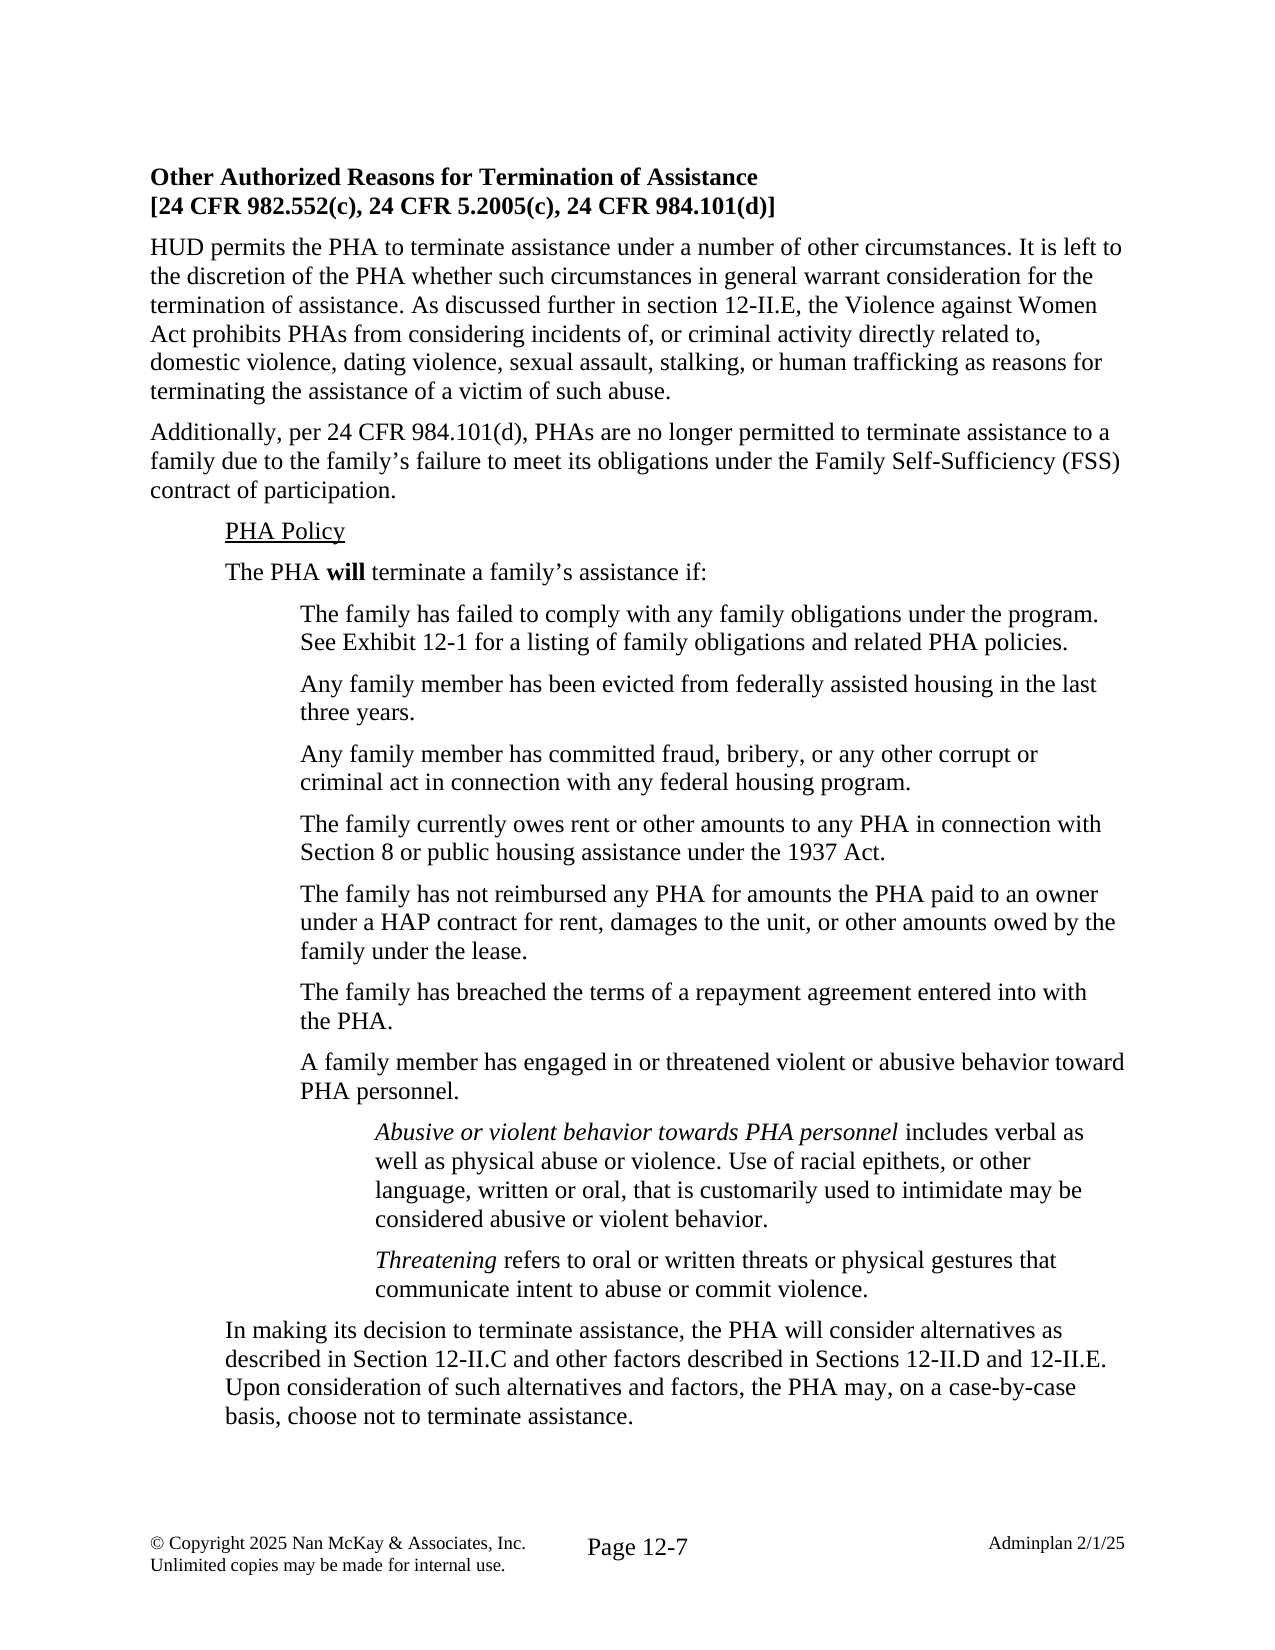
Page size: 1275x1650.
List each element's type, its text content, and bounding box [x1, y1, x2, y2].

list Other Authorized Reasons for Termination of Assistance [24 CFR 982.552(c), 24 CFR 5.2005(c), 24 CFR 984.101(d)] [150, 162, 1125, 220]
text In making its decision to terminate assistance, the PHA will consider alternatives as described in Section 12-II.C and other factors described in Sections 12-II.D and 12-II.E. Upon consideration of such alternatives and factors, the PHA may, on a case-by-case basis, choose not to terminate assistance. [225, 1315, 1125, 1430]
list Additionally, per 24 CFR 984.101(d), PHAs are no longer permitted to terminate assistance to a family due to the family’s failure to meet its obligations under the Family Self-Sufficiency (FSS) contract of participation. [150, 417, 1125, 504]
list HUD permits the PHA to terminate assistance under a number of other circumstances. It is left to the discretion of the PHA whether such circumstances in general warrant consideration for the termination of assistance. As discussed further in section 12-II.E, the Violence against Women Act prohibits PHAs from considering incidents of, or criminal activity directly related to, domestic violence, dating violence, sexual assault, stalking, or human trafficking as reasons for terminating the assistance of a victim of such abuse. [150, 232, 1125, 405]
list A family member has engaged in or threatened violent or abusive behavior toward PHA personnel. [300, 1047, 1125, 1105]
list The family currently owes rent or other amounts to any PHA in connection with Section 8 or public housing assistance under the 1937 Act. [300, 809, 1125, 866]
list The family has breached the terms of a repayment agreement entered into with the PHA. [300, 977, 1125, 1035]
text The PHA will terminate a family’s assistance if: [225, 557, 1125, 586]
list Any family member has committed fraud, bribery, or any other corrupt or criminal act in connection with any federal housing program. [300, 739, 1125, 796]
text Threatening refers to oral or written threats or physical gestures that communicate intent to abuse or commit violence. [375, 1245, 1125, 1302]
list The family has not reimbursed any PHA for amounts the PHA paid to an owner under a HAP contract for rent, damages to the unit, or other amounts owed by the family under the lease. [300, 879, 1125, 965]
list Any family member has been evicted from federally assisted housing in the last three years. [300, 669, 1125, 726]
list The family has failed to comply with any family obligations under the program. See Exhibit 12-1 for a listing of family obligations and related PHA policies. [300, 599, 1125, 656]
text PHA Policy [225, 516, 1125, 545]
text Abusive or violent behavior towards PHA personnel includes verbal as well as physical abuse or violence. Use of racial epithets, or other language, written or oral, that is customarily used to intimidate may be considered abusive or violent behavior. [375, 1117, 1125, 1232]
